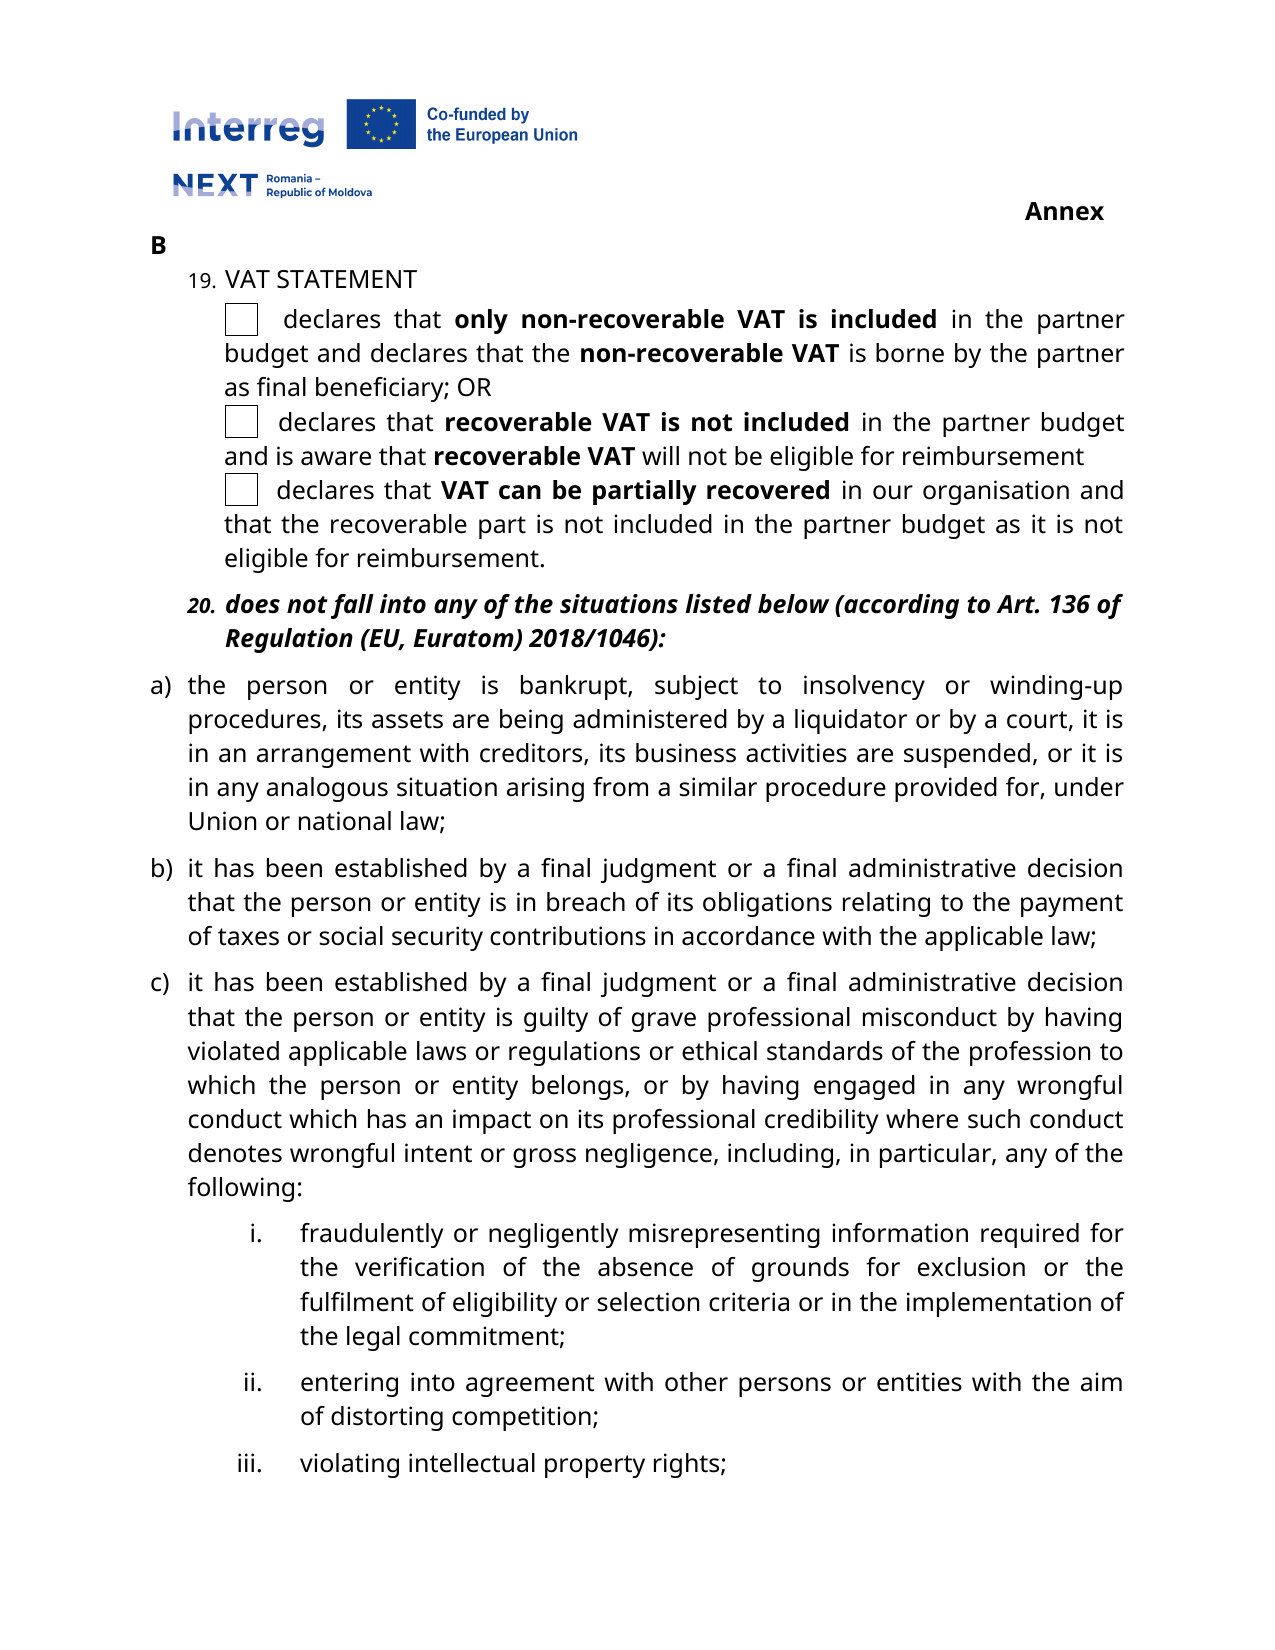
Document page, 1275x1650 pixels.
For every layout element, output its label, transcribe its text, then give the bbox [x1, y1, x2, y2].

picture [150, 75, 600, 221]
list fraudulently or negligently misrepresenting information required for the verification of the absence of grounds for exclusion or the fulfilment of eligibility or selection criteria or in the implementation of the legal commitment; [262, 1216, 1125, 1352]
list does not fall into any of the situations listed below (according to Art. 136 of Regulation (EU, Euratom) 2018/1046): [187, 587, 1125, 655]
list violating intellectual property rights; [262, 1445, 1125, 1479]
list the person or entity is bankrupt, subject to insolvency or winding-up procedures, its assets are being administered by a liquidator or by a court, it is in an arrangement with creditors, its business activities are suspended, or it is in any analogous situation arising from a similar procedure provided for, under Union or national law; [150, 668, 1125, 838]
list entering into agreement with other persons or entities with the aim of distorting competition; [262, 1365, 1125, 1433]
text declares that only non-recoverable VAT is included in the partner budget and declares that the non-recoverable VAT is borne by the partner as final beneficiary; OR [224, 302, 1125, 404]
list it has been established by a final judgment or a final administrative decision that the person or entity is in breach of its obligations relating to the payment of taxes or social security contributions in accordance with the applicable law; [150, 850, 1125, 953]
text declares that VAT can be partially recovered in our organisation and that the recoverable part is not included in the partner budget as it is not eligible for reimbursement. [224, 472, 1125, 574]
list it has been established by a final judgment or a final administrative decision that the person or entity is guilty of grave professional misconduct by having violated applicable laws or regulations or ethical standards of the profession to which the person or entity belongs, or by having engaged in any wrongful conduct which has an impact on its professional credibility where such conduct denotes wrongful intent or gross negligence, including, in particular, any of the following: [150, 965, 1125, 1203]
list VAT STATEMENT [187, 262, 1125, 296]
text declares that recoverable VAT is not included in the partner budget and is aware that recoverable VAT will not be eligible for reimbursement [224, 404, 1125, 472]
